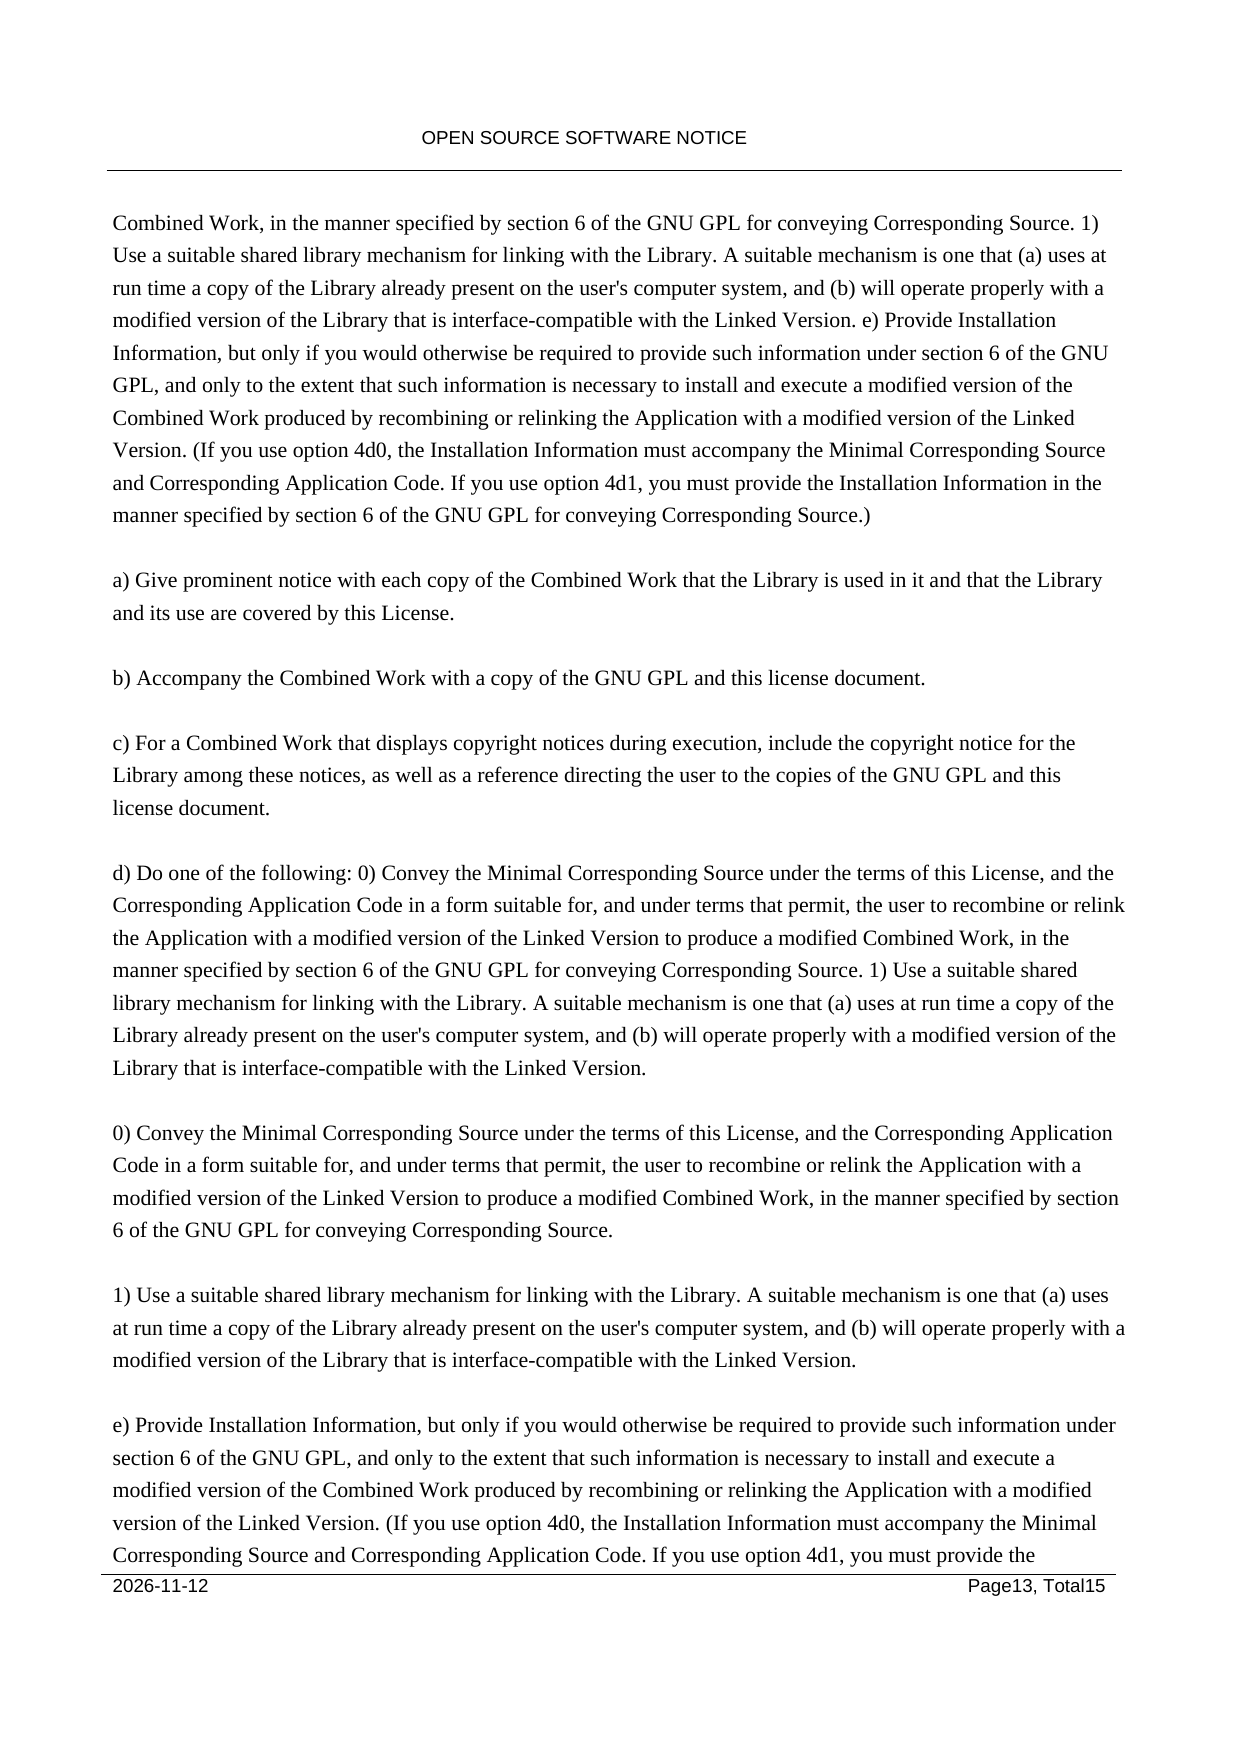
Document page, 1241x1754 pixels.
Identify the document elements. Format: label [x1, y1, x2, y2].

text [112, 206, 1128, 1571]
